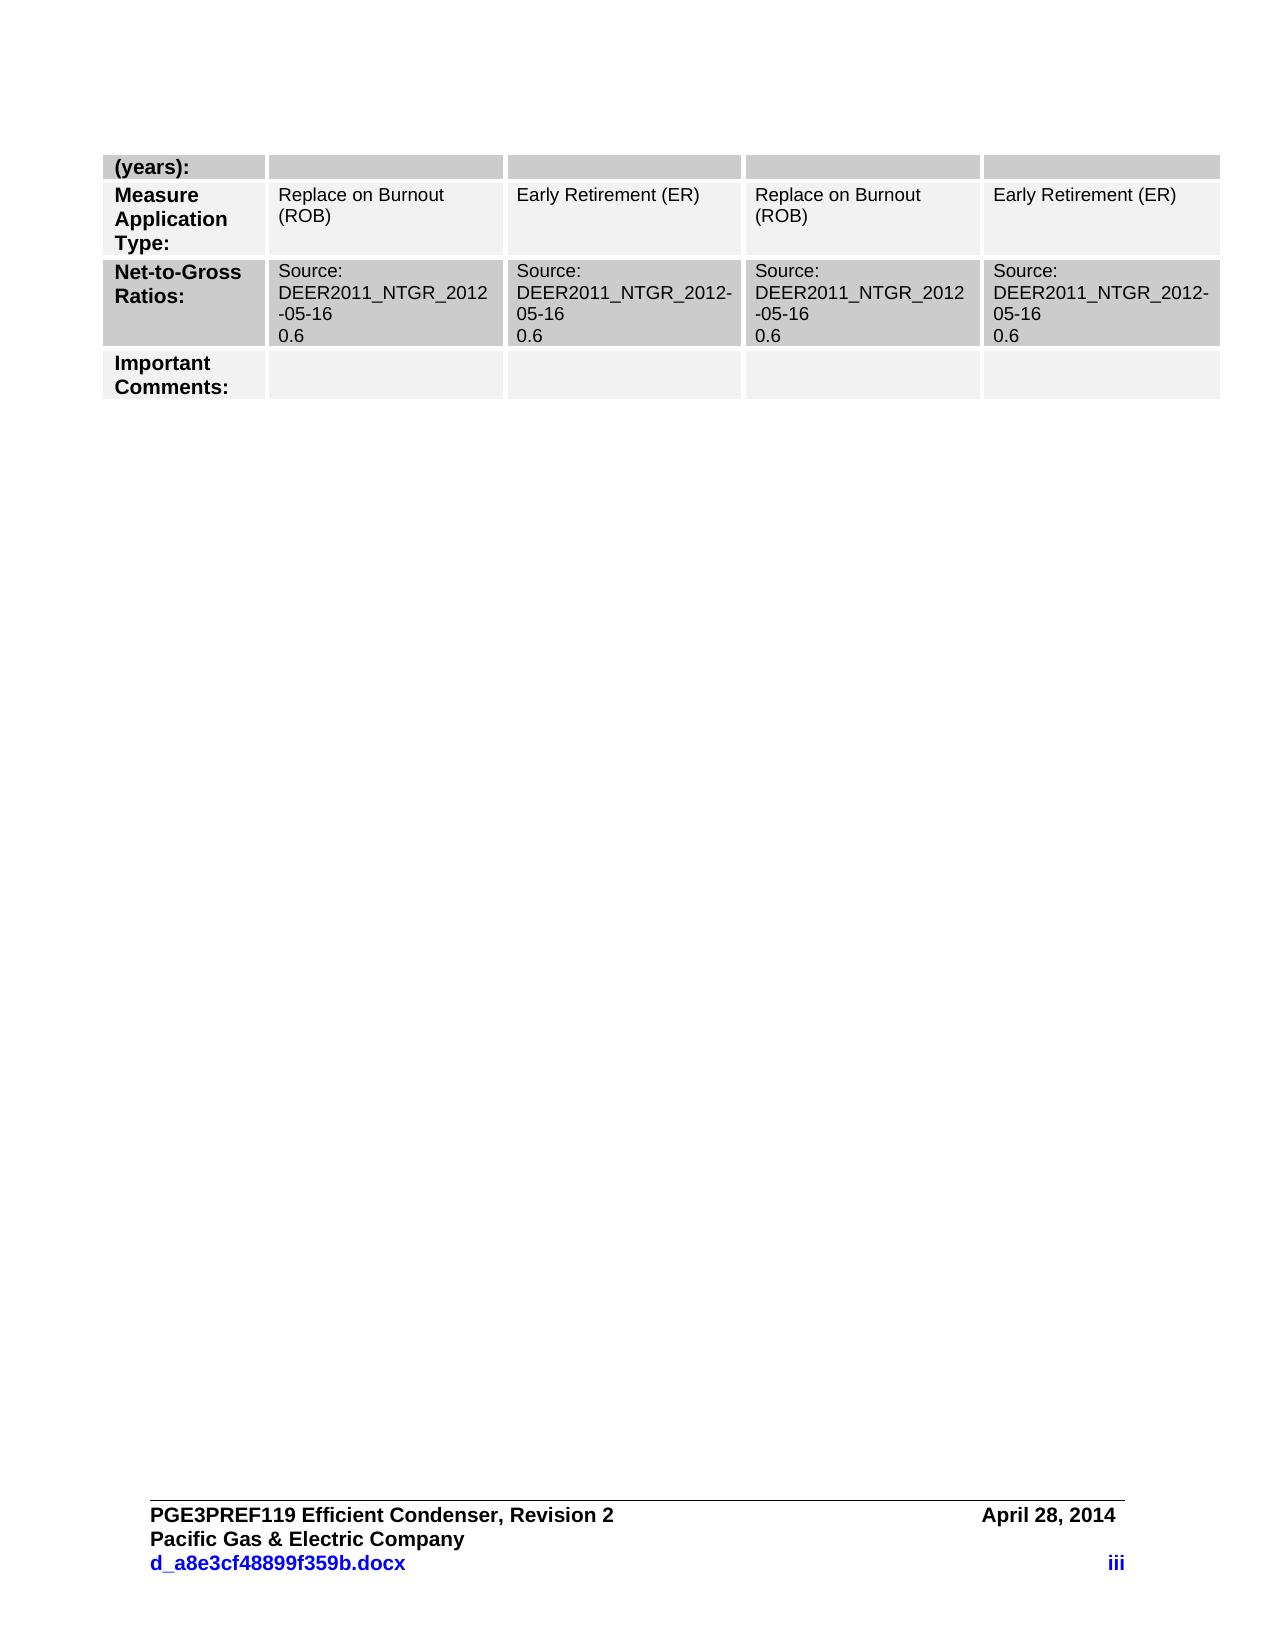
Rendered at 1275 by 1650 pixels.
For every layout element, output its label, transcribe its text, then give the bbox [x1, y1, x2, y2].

table_cell Measure Application Type: [103, 183, 265, 255]
table_cell [508, 351, 741, 399]
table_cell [508, 155, 741, 179]
table_cell Replace on Burnout (ROB) [746, 183, 980, 255]
table_cell Source: DEER2011_NTGR_2012-05-16 0.6 [508, 260, 741, 346]
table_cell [746, 155, 980, 179]
table_cell Early Retirement (ER) [508, 183, 741, 255]
table_cell Important Comments: [103, 351, 265, 399]
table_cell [269, 155, 503, 179]
table_cell Replace on Burnout (ROB) [269, 183, 503, 255]
table_cell Source: DEER2011_NTGR_2012-05-16 0.6 [269, 260, 503, 346]
table_cell [269, 351, 503, 399]
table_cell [984, 155, 1220, 179]
table_cell Source: DEER2011_NTGR_2012-05-16 0.6 [984, 260, 1220, 346]
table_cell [103, 155, 265, 179]
table_cell [984, 351, 1220, 399]
table_cell Early Retirement (ER) [984, 183, 1220, 255]
table_cell [746, 351, 980, 399]
table_cell Source: DEER2011_NTGR_2012-05-16 0.6 [746, 260, 980, 346]
table_cell Net-to-Gross Ratios: [103, 260, 265, 346]
